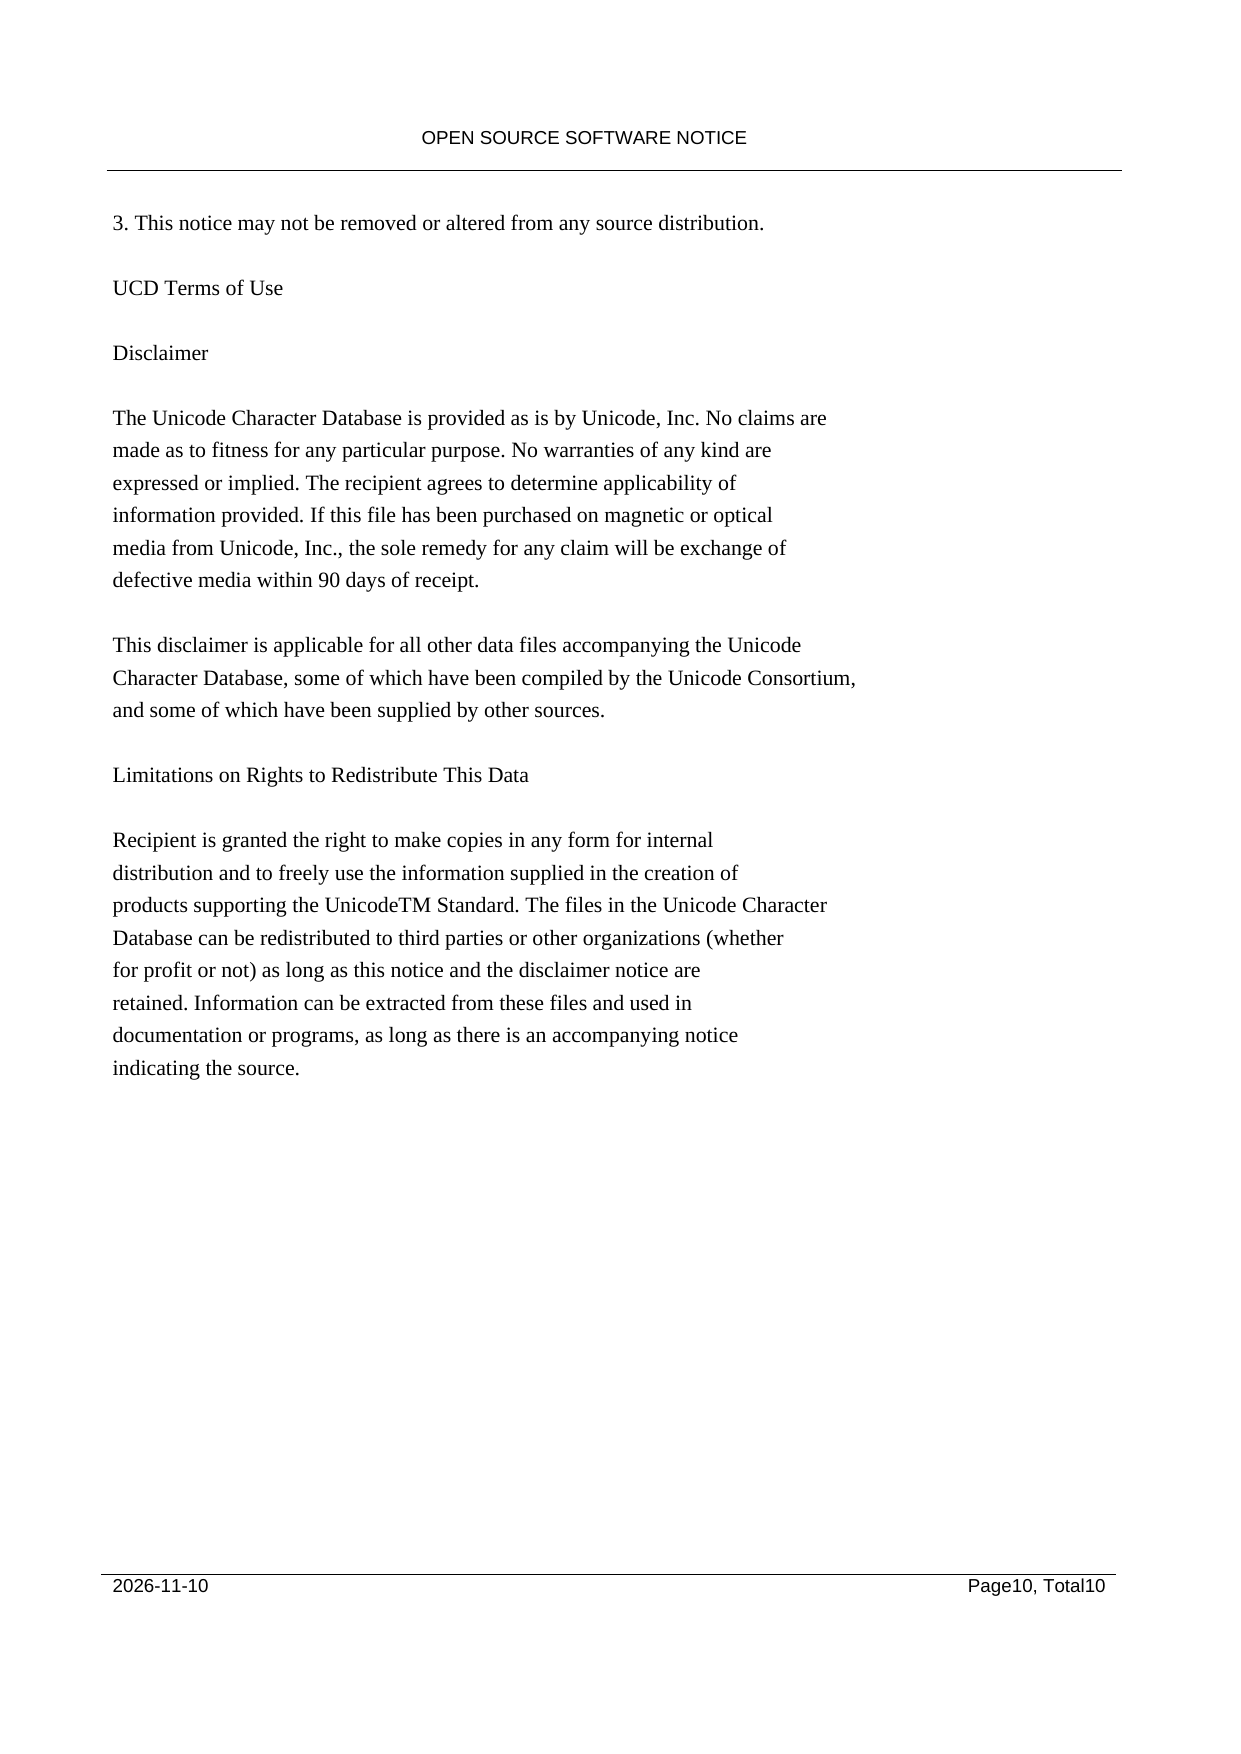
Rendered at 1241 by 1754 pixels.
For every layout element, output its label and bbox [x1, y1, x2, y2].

text [112, 206, 1128, 1084]
